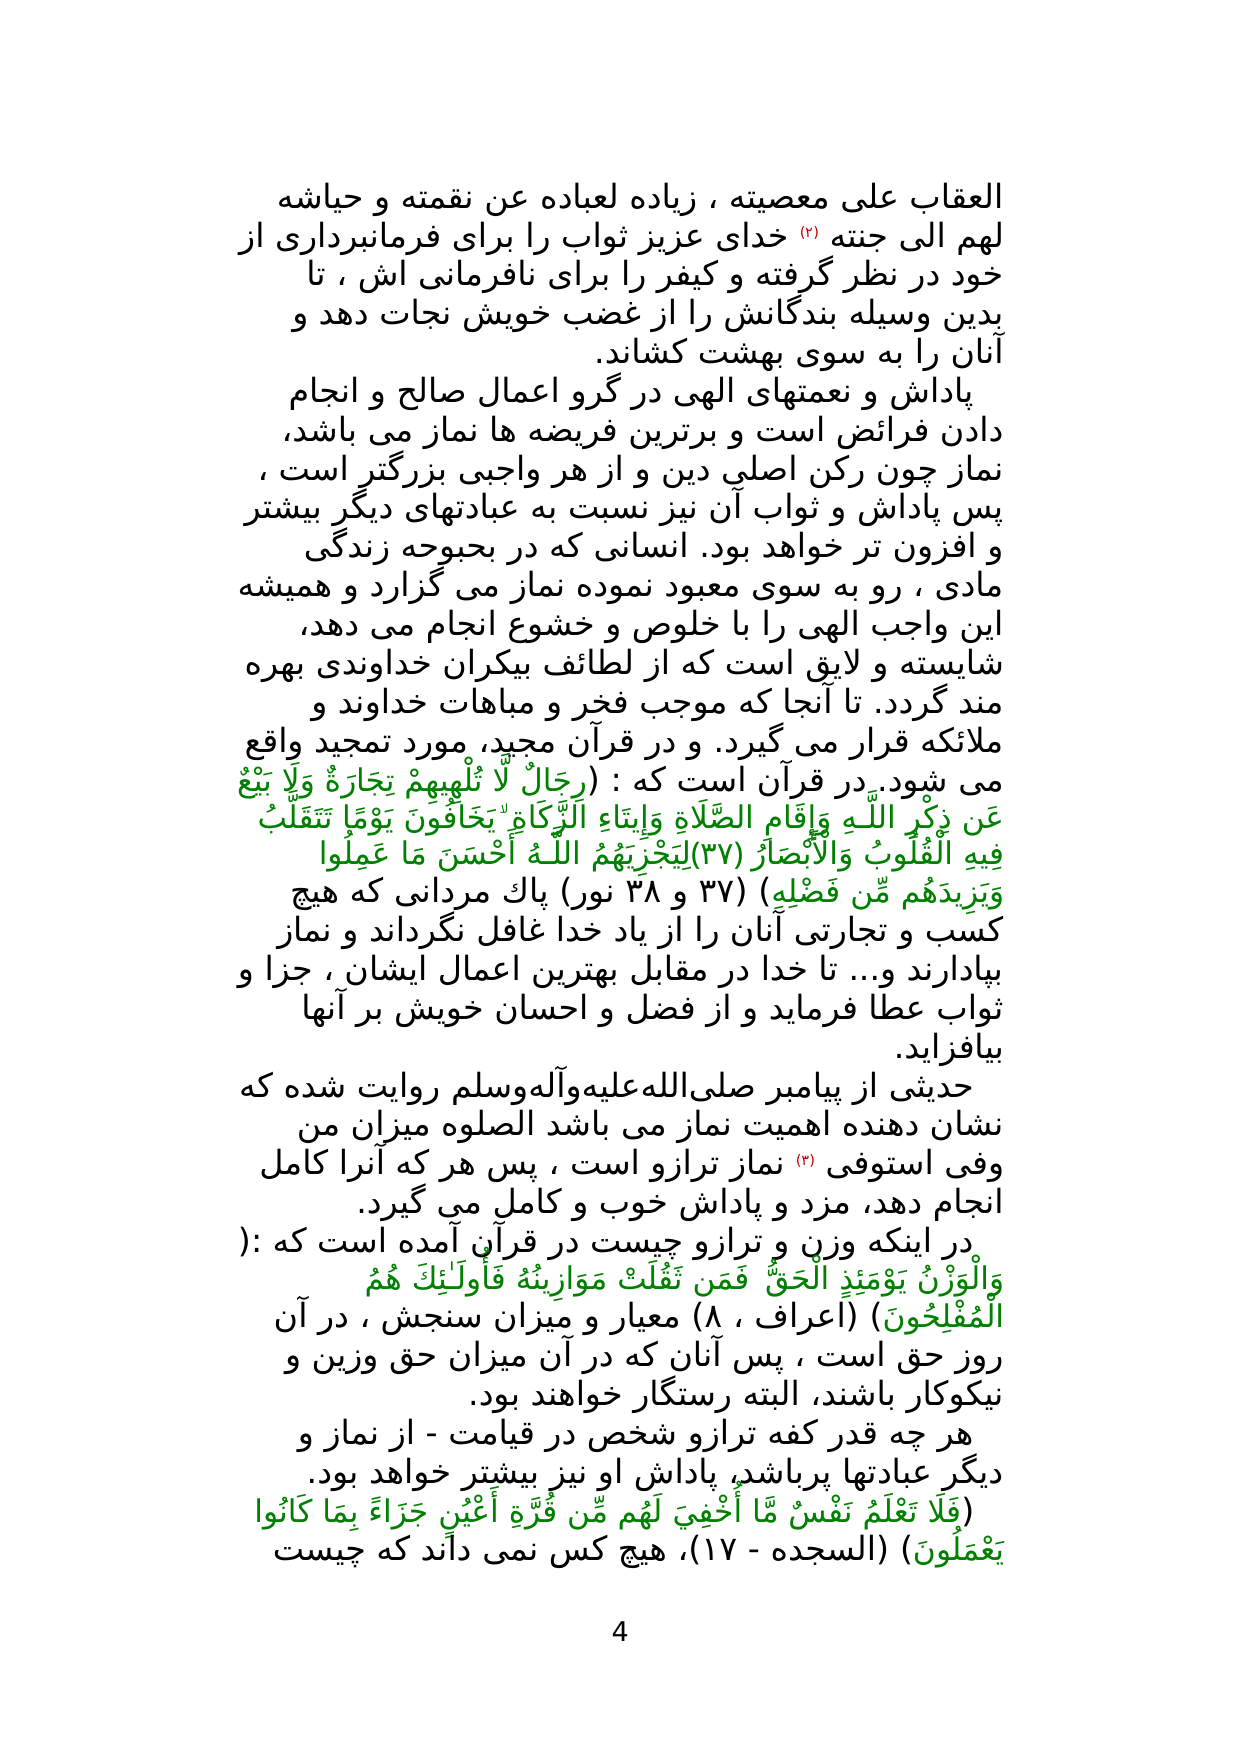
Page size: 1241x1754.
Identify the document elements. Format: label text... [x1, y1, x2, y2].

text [236, 1491, 1004, 1569]
text پاداش و نعمتهاى الهى در گرو اعمال صالح و انجام دادن فرائض است و برترين فريضه ها نماز مى باشد، نماز چون ركن اصلى دين و از هر واجبى بزرگتر است ، پس پاداش و ثواب آن نيز نسبت به عبادتهاى ديگر بيشتر و افزون تر خواهد بود. انسانى كه در بحبوحه زندگى مادى ، رو به سوی معبود نموده نماز مى گزارد و هميشه اين واجب الهى را با خلوص و خشوع انجام مى دهد، شايسته و لايق است كه از لطائف بيكران خداوندى بهره مند گردد. تا آنجا كه موجب فخر و مباهات خداوند و ملائكه قرار مى گيرد. و در قرآن مجيد، مورد تمجيد واقع مى شود. در قرآن است كه : (رِجَالٌ لَّا تُلْهِيهِمْ تِجَارَةٌ وَلَا بَيْعٌ عَن ذِكْرِ اللَّـهِ وَإِقَامِ الصَّلَاةِ وَإِيتَاءِ الزَّكَاةِ ۙ يَخَافُونَ يَوْمًا تَتَقَلَّبُ فِيهِ الْقُلُوبُ وَالْأَبْصَارُ ﴿٣٧﴾لِيَجْزِيَهُمُ اللَّـهُ أَحْسَنَ مَا عَمِلُوا وَيَزِيدَهُم مِّن فَضْلِهِ) (٣٧ و ٣٨ نور) پاك مردانى كه هيچ كسب و تجارتى آنان را از ياد خدا غافل نگرداند و نماز بپادارند و... تا خدا در مقابل بهترين اعمال ايشان ، جزا و ثواب عطا فرمايد و از فضل و احسان خويش بر آنها بيافزايد. [236, 371, 1004, 1066]
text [236, 177, 1004, 371]
text هر چه قدر كفه ترازو شخص در قيامت - از نماز و ديگر عبادتها پرباشد، پاداش او نيز بيشتر خواهد بود. [236, 1413, 1004, 1491]
text حديثى از پيامبر صلى‌الله‌عليه‌وآله‌وسلم روايت شده كه نشان دهنده اهميت نماز مى باشد الصلوه ميزان من وفى استوفى (٣) نماز ترازو است ، پس هر كه آنرا كامل انجام دهد، مزد و پاداش خوب و كامل مى گيرد. [236, 1066, 1004, 1221]
text در اينكه وزن و ترازو چيست در قرآن آمده است كه :( وَالْوَزْنُ يَوْمَئِذٍ الْحَقُّ فَمَن ثَقُلَتْ مَوَازِينُهُ فَأُولَـٰئِكَ هُمُ الْمُفْلِحُونَ) (اعراف ، ٨) معيار و ميزان سنجش ، در آن روز حق است ، پس آنان كه در آن ميزان حق وزين و نيكوكار باشند، البته رستگار خواهند بود. [236, 1221, 1004, 1413]
